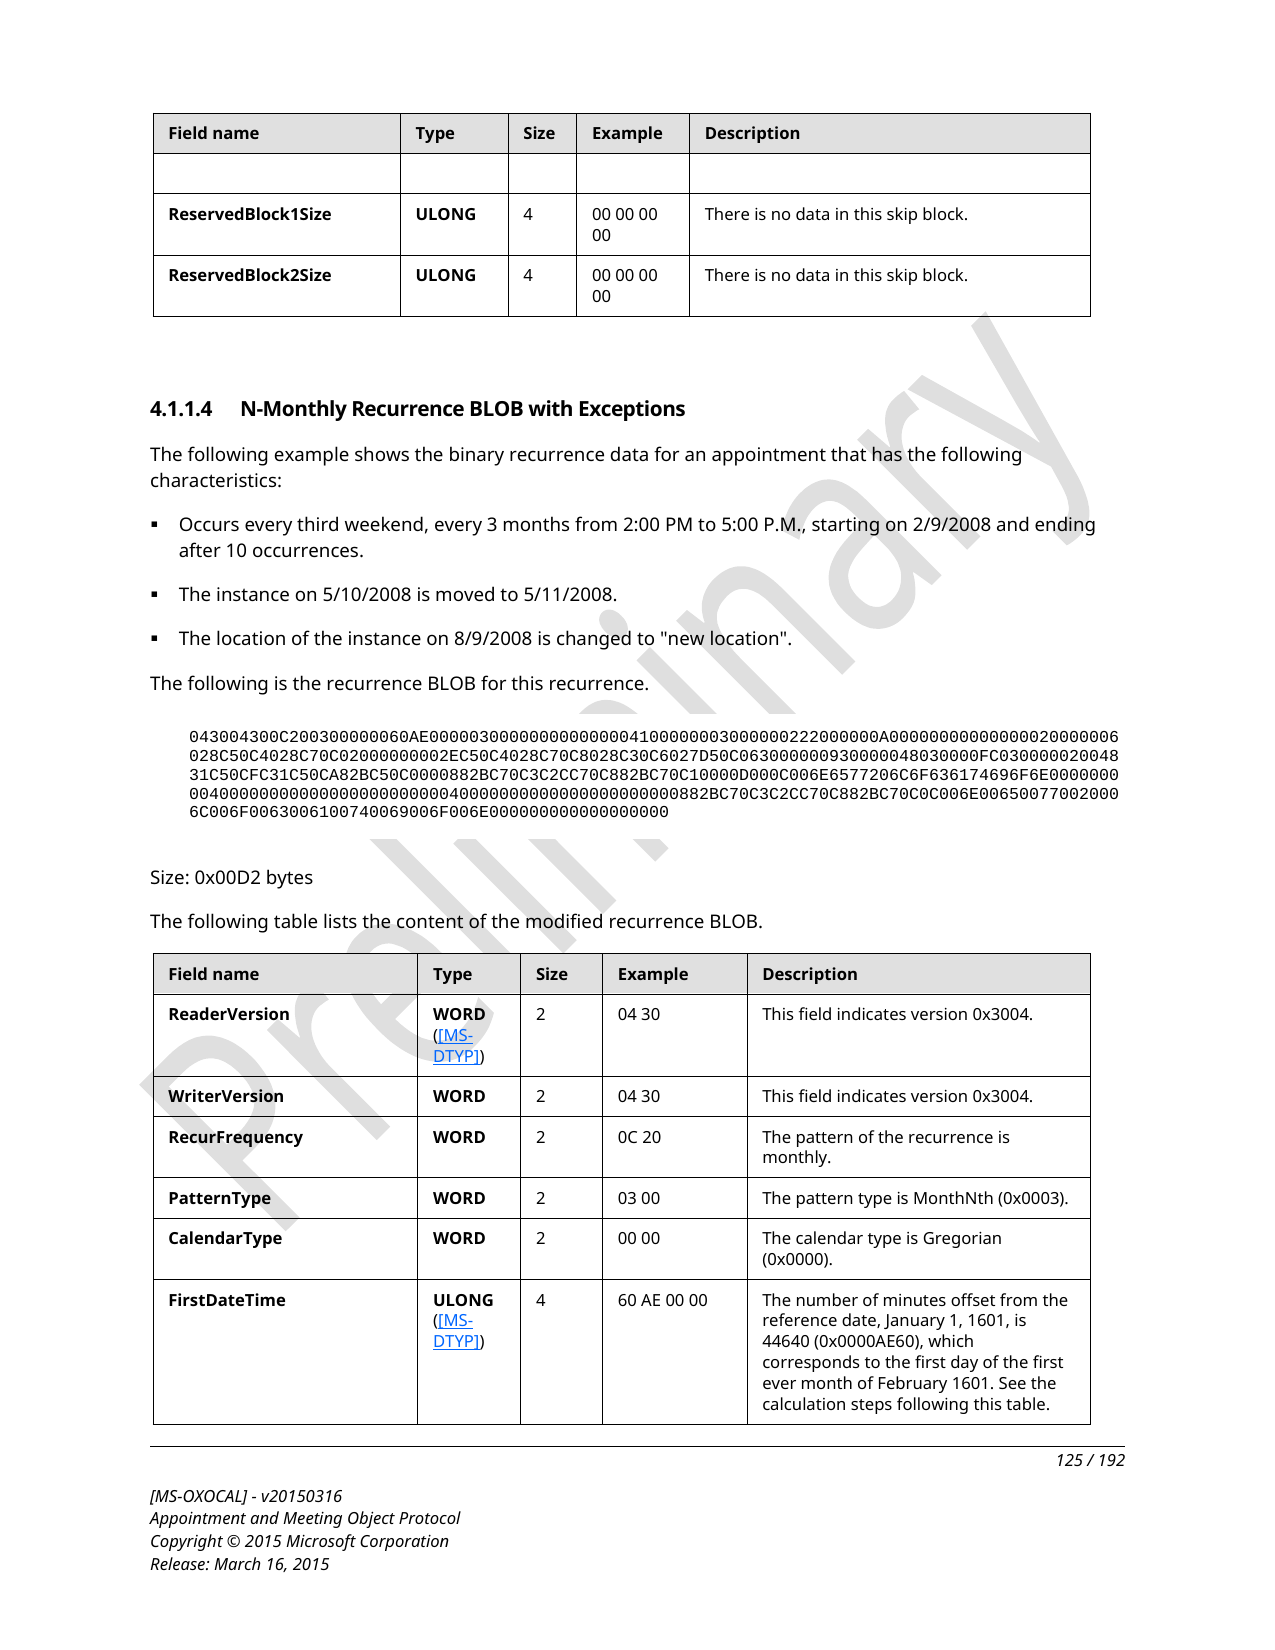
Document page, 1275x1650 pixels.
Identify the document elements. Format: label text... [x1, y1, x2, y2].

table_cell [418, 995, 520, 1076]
text Size: 0x00D2 bytes [150, 864, 1125, 890]
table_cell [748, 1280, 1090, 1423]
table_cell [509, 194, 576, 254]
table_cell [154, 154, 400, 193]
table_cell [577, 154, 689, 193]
text The following is the recurrence BLOB for this recurrence. [150, 670, 1125, 695]
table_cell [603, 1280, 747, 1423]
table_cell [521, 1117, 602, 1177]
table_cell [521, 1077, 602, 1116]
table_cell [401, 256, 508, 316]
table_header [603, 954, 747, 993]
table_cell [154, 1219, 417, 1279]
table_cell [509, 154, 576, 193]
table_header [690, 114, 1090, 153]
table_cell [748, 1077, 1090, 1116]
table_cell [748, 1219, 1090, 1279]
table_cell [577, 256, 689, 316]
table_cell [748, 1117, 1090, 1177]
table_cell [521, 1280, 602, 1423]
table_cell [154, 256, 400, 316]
list Occurs every third weekend, every 3 months from 2:00 PM to 5:00 P.M., starting on 2/9/2008 and ending after 10 occurrences. [150, 511, 1125, 562]
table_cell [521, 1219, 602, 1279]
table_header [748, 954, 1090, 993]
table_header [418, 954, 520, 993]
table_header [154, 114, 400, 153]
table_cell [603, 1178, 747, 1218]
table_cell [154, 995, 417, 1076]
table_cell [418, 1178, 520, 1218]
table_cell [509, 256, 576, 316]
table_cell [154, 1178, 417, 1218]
text 043004300C200300000060AE000003000000000000004100000003000000222000000A00000000000000020000006028C50C4028C70C02000000002EC50C4028C70C8028C30C6027D50C063000000930000048030000FC03000002004831C50CFC31C50CA82BC50C0000882BC70C3C2CC70C882BC70C10000D000C006E6577206C6F636174696F6E00000000040000000000000000000000040000000000000000000000882BC70C3C2CC70C882BC70C0C006E006500770020006C006F0063006100740069006F006E000000000000000000 [175, 720, 1137, 833]
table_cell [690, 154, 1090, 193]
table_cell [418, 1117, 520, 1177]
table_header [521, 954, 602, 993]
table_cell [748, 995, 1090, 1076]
text The following example shows the binary recurrence data for an appointment that has the following characteristics: [150, 442, 1125, 493]
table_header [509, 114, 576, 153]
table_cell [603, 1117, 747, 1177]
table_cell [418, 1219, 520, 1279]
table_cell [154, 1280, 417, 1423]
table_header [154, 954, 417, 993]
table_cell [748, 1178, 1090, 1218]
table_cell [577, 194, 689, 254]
text The following table lists the content of the modified recurrence BLOB. [150, 909, 1125, 934]
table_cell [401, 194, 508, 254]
list The instance on 5/10/2008 is moved to 5/11/2008. [150, 581, 1125, 607]
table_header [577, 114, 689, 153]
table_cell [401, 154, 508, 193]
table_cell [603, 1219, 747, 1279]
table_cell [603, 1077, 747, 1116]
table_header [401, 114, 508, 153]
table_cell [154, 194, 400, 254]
subtitle N-Monthly Recurrence BLOB with Exceptions [150, 394, 1125, 423]
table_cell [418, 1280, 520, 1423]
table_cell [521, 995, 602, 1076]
list The location of the instance on 8/9/2008 is changed to "new location". [150, 626, 1125, 651]
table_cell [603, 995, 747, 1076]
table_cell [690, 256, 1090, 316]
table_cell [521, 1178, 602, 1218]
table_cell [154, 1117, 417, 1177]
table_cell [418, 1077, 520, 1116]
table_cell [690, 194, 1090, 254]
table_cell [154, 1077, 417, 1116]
